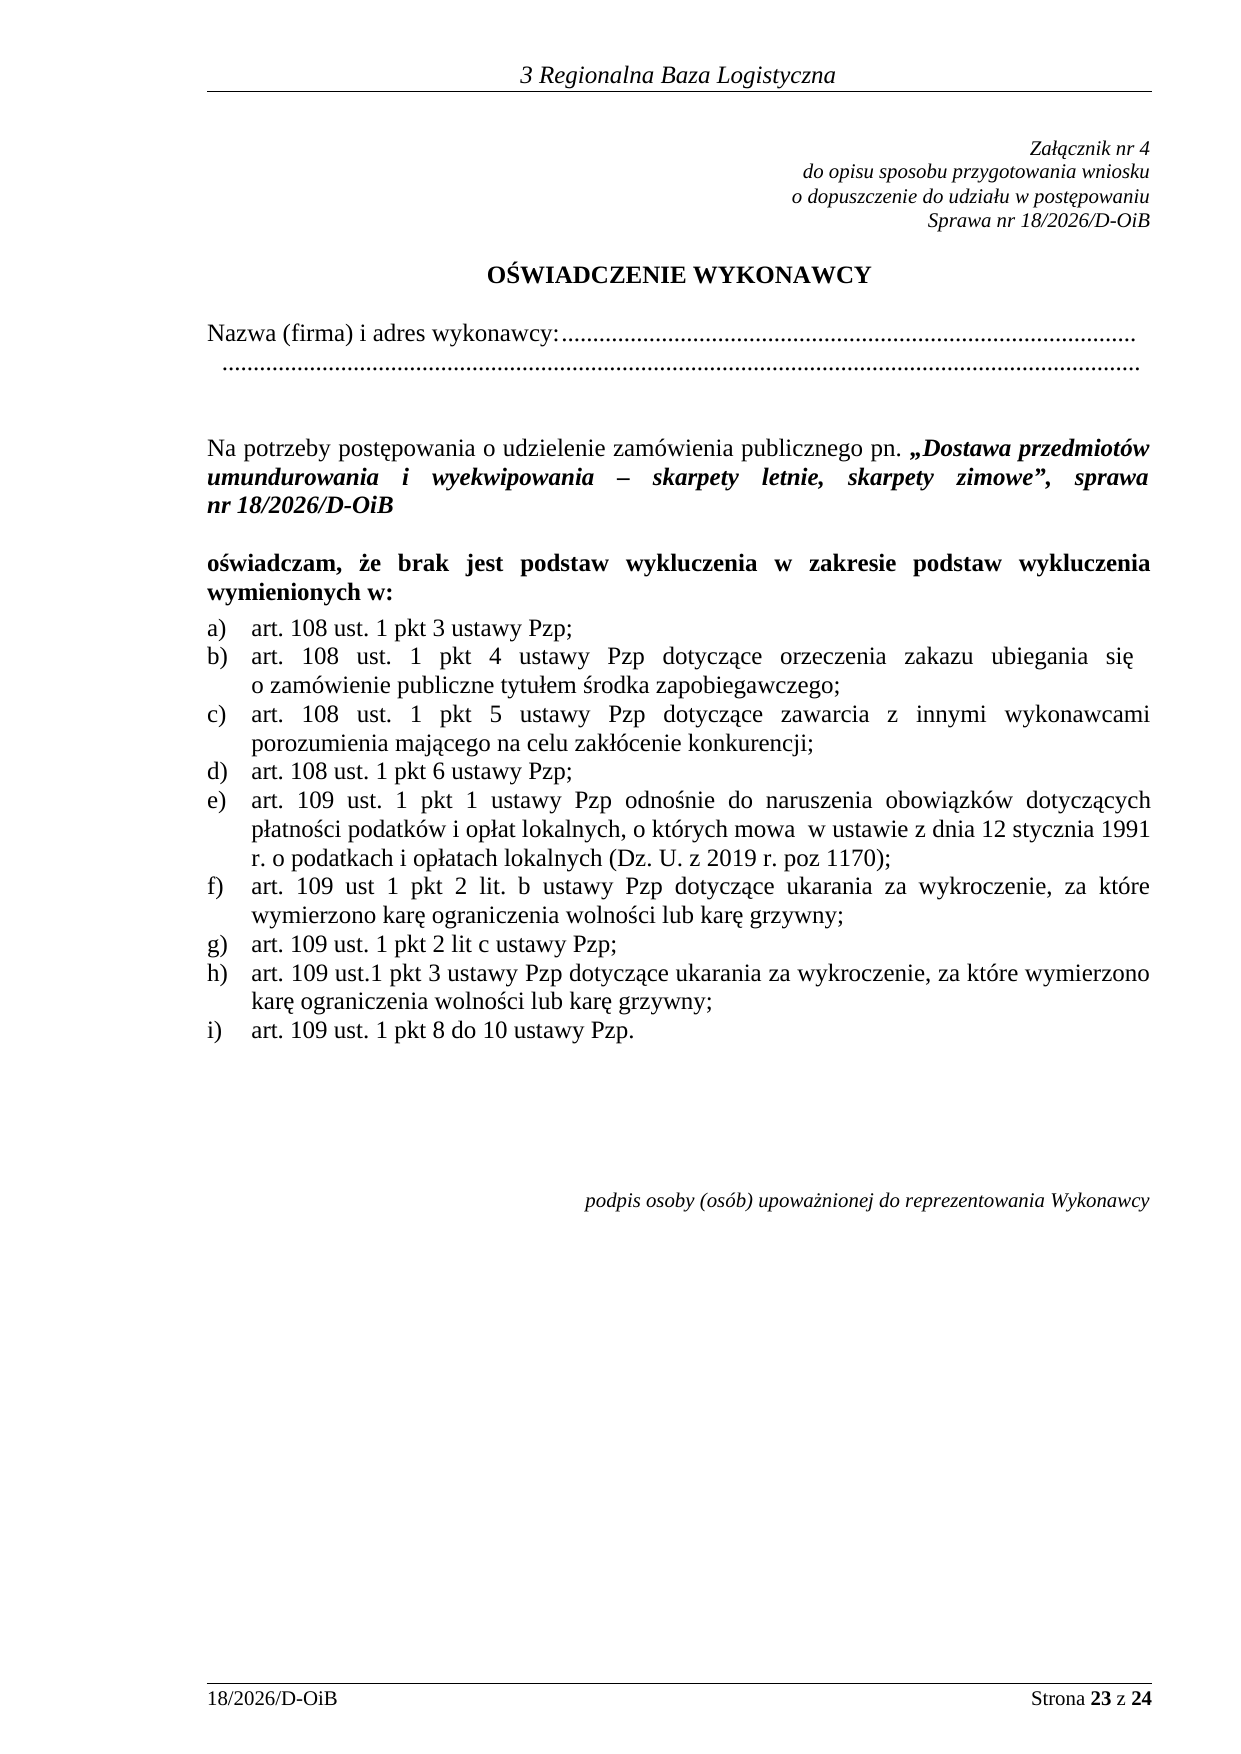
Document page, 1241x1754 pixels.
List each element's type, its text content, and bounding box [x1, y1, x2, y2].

list art. 109 ust. 1 pkt 2 lit c ustawy Pzp; [207, 929, 1152, 958]
list art. 109 ust 1 pkt 2 lit. b ustawy Pzp dotyczące ukarania za wykroczenie, za które wymierzono karę ograniczenia wolności lub karę grzywny; [207, 871, 1152, 929]
list art. 109 ust. 1 pkt 1 ustawy Pzp odnośnie do naruszenia obowiązków dotyczących płatności podatków i opłat lokalnych, o których mowa w ustawie z dnia 12 stycznia 1991 r. o podatkach i opłatach lokalnych (Dz. U. z 2019 r. poz 1170); [207, 785, 1152, 871]
list art. 109 ust.1 pkt 3 ustawy Pzp dotyczące ukarania za wykroczenie, za które wymierzono karę ograniczenia wolności lub karę grzywny; [207, 958, 1152, 1015]
text podpis osoby (osób) upoważnionej do reprezentowania Wykonawcy [207, 1188, 1152, 1212]
list art. 108 ust. 1 pkt 6 ustawy Pzp; [207, 756, 1152, 785]
list art. 108 ust. 1 pkt 5 ustawy Pzp dotyczące zawarcia z innymi wykonawcami porozumienia mającego na celu zakłócenie konkurencji; [207, 699, 1152, 756]
text oświadczam, że brak jest podstaw wykluczenia w zakresie podstaw wykluczenia wymienionych w: [207, 548, 1152, 605]
list art. 108 ust. 1 pkt 3 ustawy Pzp; [207, 613, 1152, 641]
text OŚWIADCZENIE WYKONAWCY [207, 260, 1152, 289]
text Nazwa (firma) i adres wykonawcy: ............................................................................................ [207, 318, 1152, 347]
text Sprawa nr 18/2026/D-OiB [207, 208, 1152, 232]
text ................................................................................................................................................... [222, 347, 1152, 375]
list art. 108 ust. 1 pkt 4 ustawy Pzp dotyczące orzeczenia zakazu ubiegania się o zamówienie publiczne tytułem środka zapobiegawczego; [207, 641, 1152, 699]
text o dopuszczenie do udziału w postępowaniu [207, 183, 1152, 208]
text Na potrzeby postępowania o udzielenie zamówienia publicznego pn. „Dostawa przedmiotów umundurowania i wyekwipowania – skarpety letnie, skarpety zimowe”, sprawa nr 18/2026/D-OiB [207, 433, 1152, 519]
list art. 109 ust. 1 pkt 8 do 10 ustawy Pzp. [207, 1015, 1152, 1044]
text do opisu sposobu przygotowania wniosku [207, 159, 1152, 183]
text Załącznik nr 4 [207, 135, 1152, 159]
